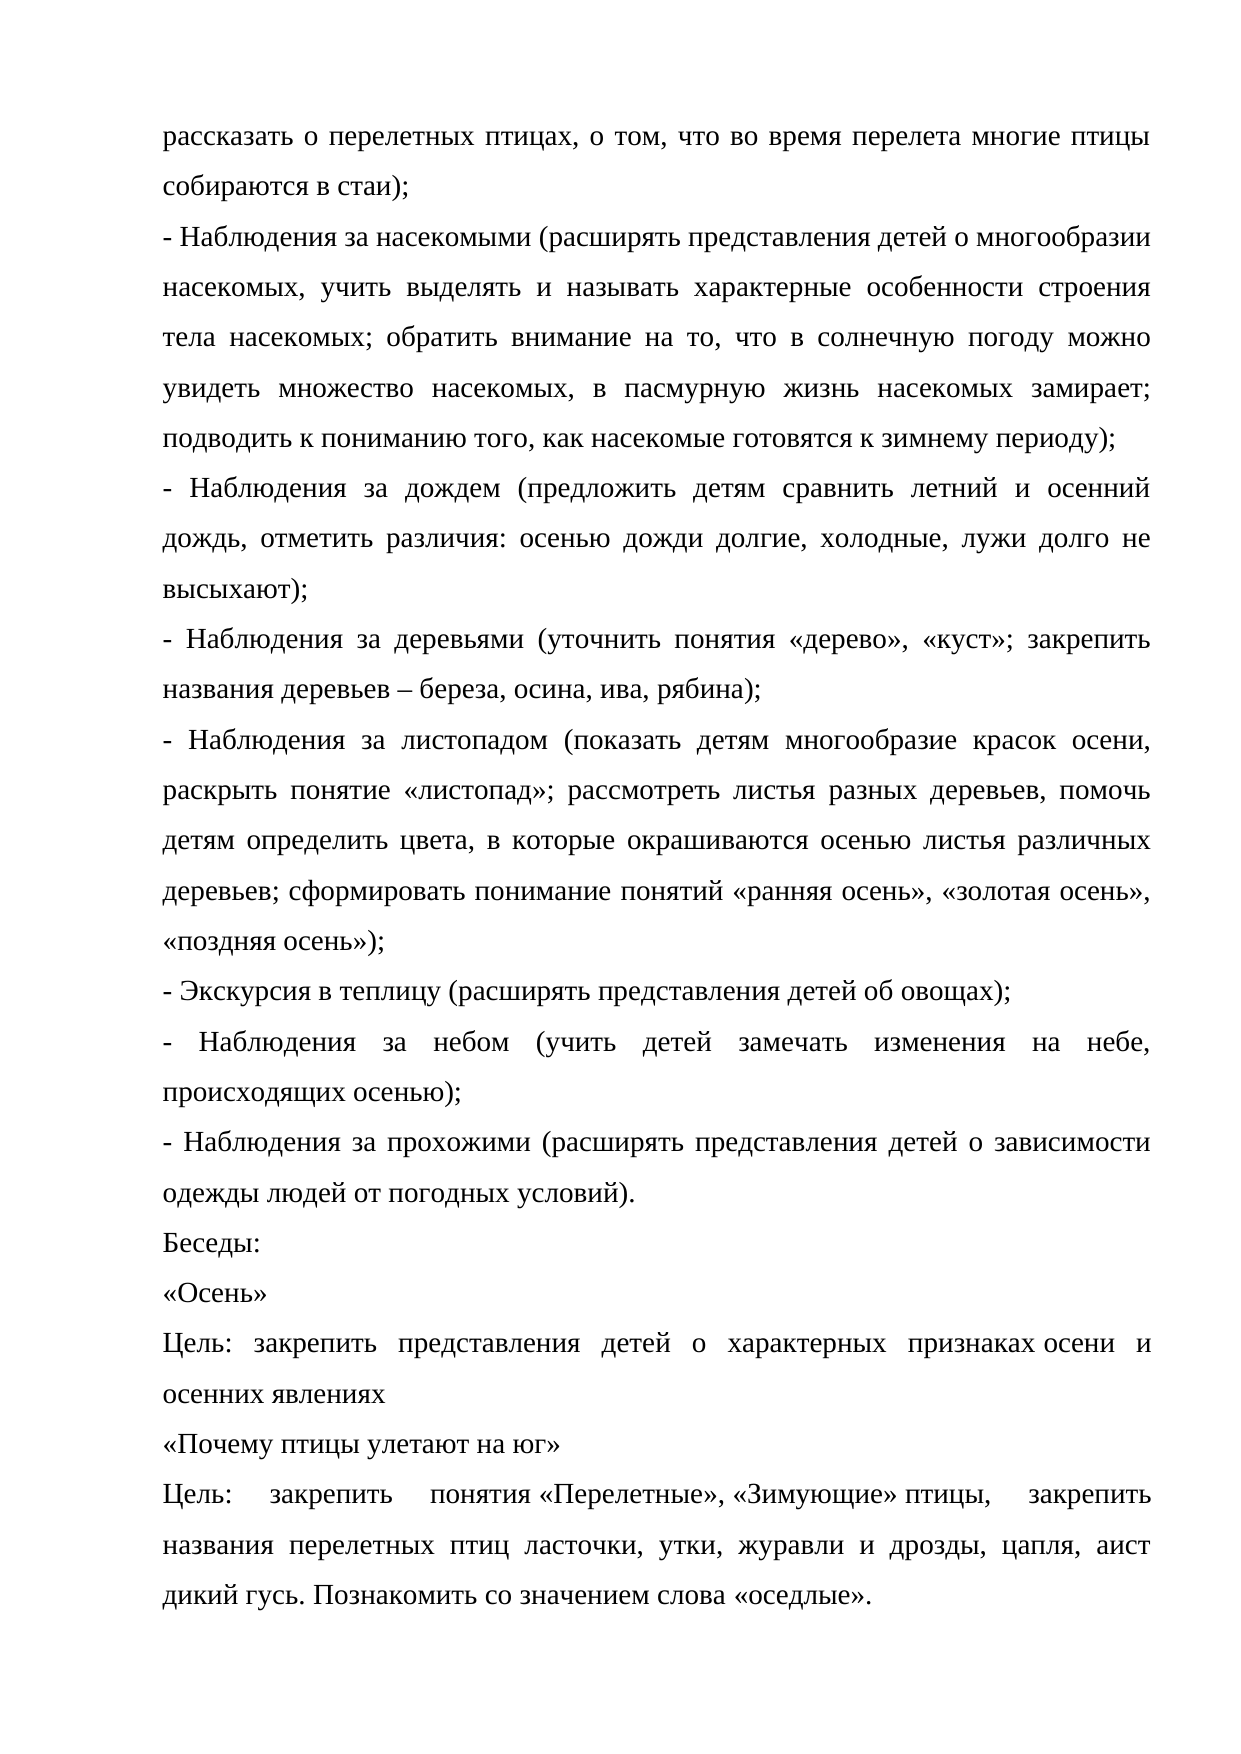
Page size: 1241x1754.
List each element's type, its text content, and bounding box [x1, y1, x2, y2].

text Беседы: [162, 1225, 1152, 1258]
text Цель: закрепить представления детей о характерных признаках осени и осенних явлениях [162, 1326, 1152, 1409]
text «Почему птицы улетают на юг» [162, 1426, 1152, 1460]
text «Осень» [162, 1275, 1152, 1309]
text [162, 118, 1152, 333]
text Цель: закрепить понятия «Перелетные», «Зимующие» птицы, закрепить названия перелетных птиц ласточки, утки, журавли и дрозды, цапля, аист дикий гусь. Познакомить со значением слова «оседлые». [162, 1477, 1152, 1611]
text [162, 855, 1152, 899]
